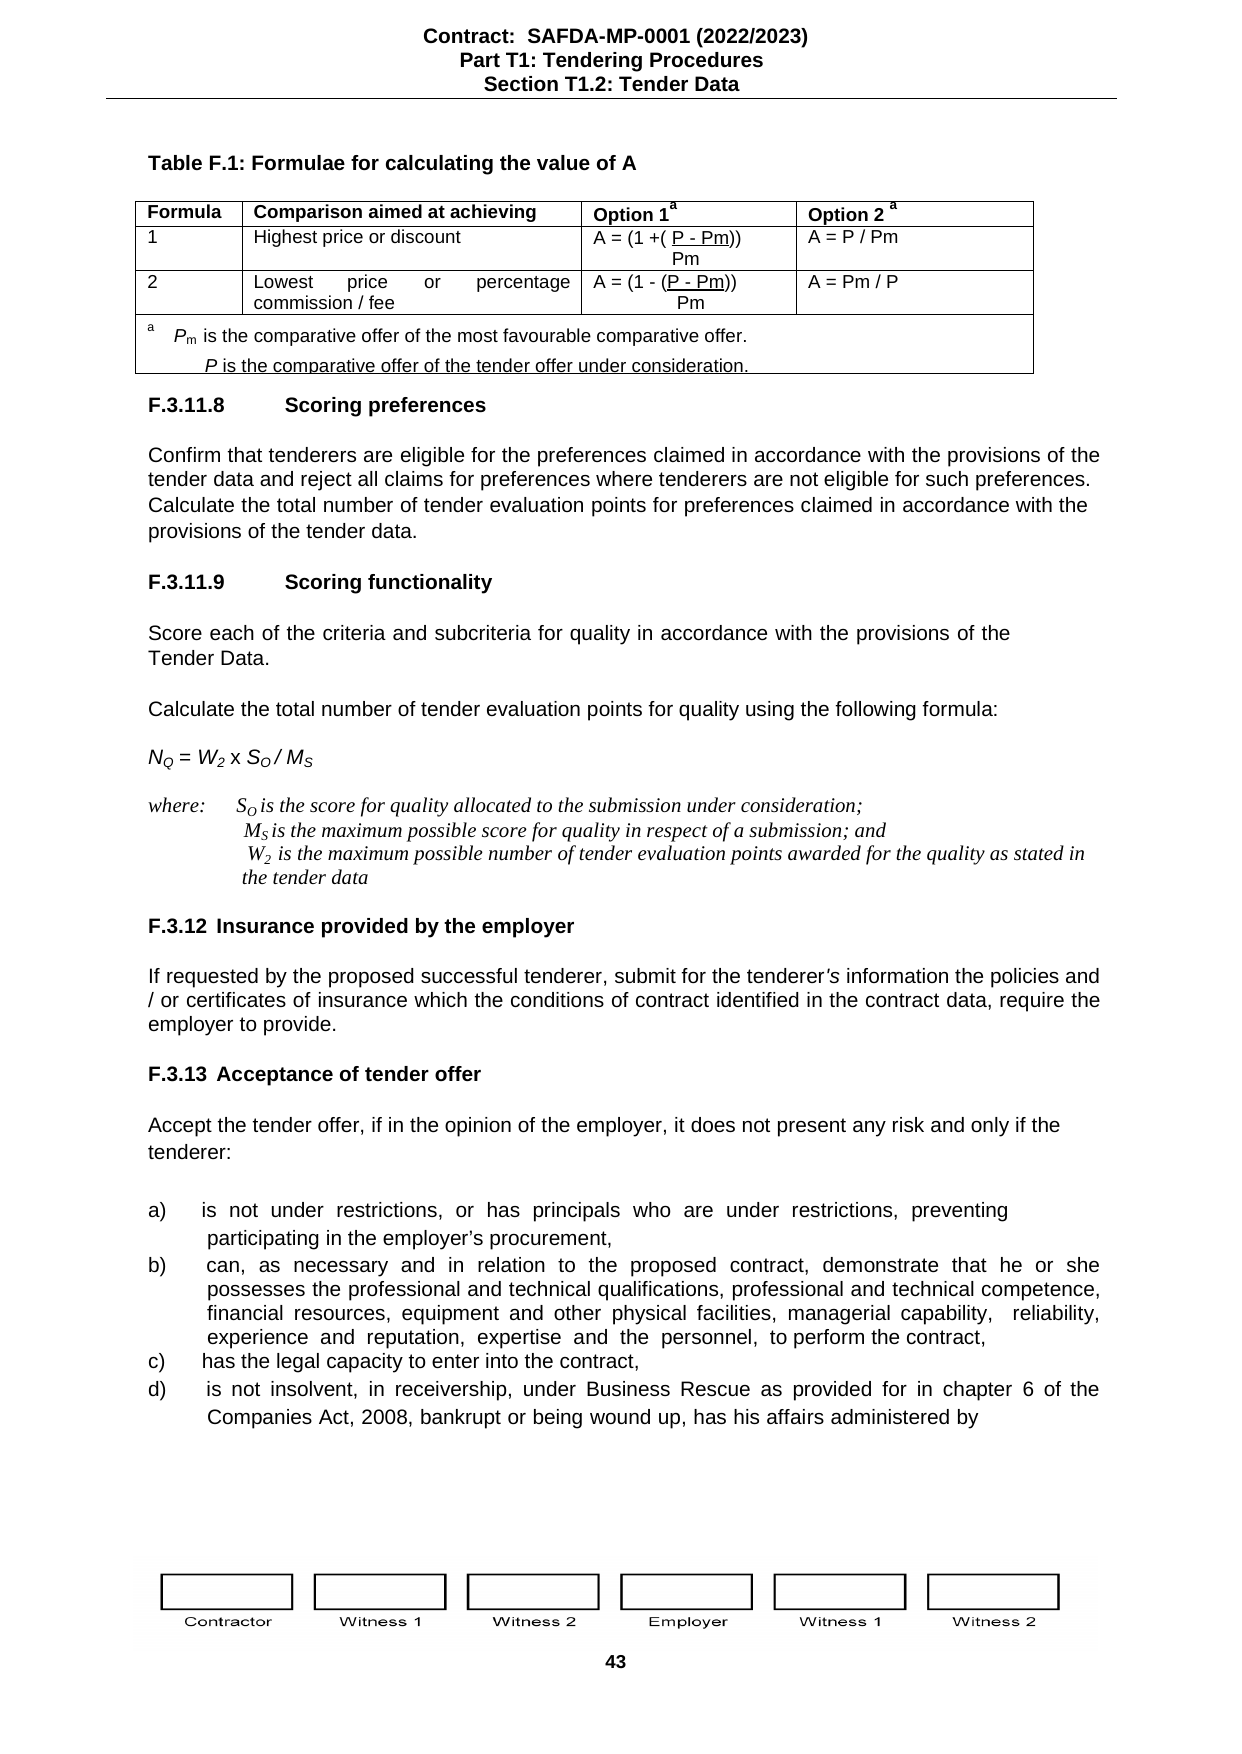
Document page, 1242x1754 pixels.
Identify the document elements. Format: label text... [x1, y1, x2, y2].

text c) has the legal capacity to enter into the contract, [148, 1349, 694, 1373]
text F.3.11.8 Scoring preferences [148, 393, 527, 417]
text participating in the employer’s procurement, [207, 1225, 1108, 1249]
table_cell a Pm is the comparative offer of the most favourable comparative offer. P is the comparative offer of the tender offer under consideration. [136, 315, 1033, 373]
text Confirm that tenderers are eligible for the preferences claimed in accordance with the provisions of the tender data and reject all claims for preferences where tenderers are not eligible for such preferences. [148, 443, 1100, 491]
text Tender Data. [148, 644, 288, 671]
text Calculate the total number of tender evaluation points for preferences claimed in accordance with the provisions of the tender data. [148, 492, 1100, 544]
table_header Comparison aimed at achieving [243, 202, 581, 226]
text where: SO is the score for quality allocated to the submission under consideration; [148, 793, 867, 819]
text d) is not insolvent, in receivership, under Business Rescue as provided for in chapter 6 of the Companies Act, 2008, bankrupt or being wound up, has his affairs administered by [148, 1377, 1101, 1428]
text Score each of the criteria and subcriteria for quality in accordance with the provisions of the [148, 621, 1099, 644]
table_cell A = (1 - (P - Pm)) Pm [582, 271, 796, 314]
table_cell 1 [136, 227, 242, 270]
text Accept the tender offer, if in the opinion of the employer, it does not present any risk and only if the tenderer: [148, 1112, 1100, 1164]
text F.3.13 Acceptance of tender offer [148, 1062, 520, 1086]
text If requested by the proposed successful tenderer, submit for the tenderer's information the policies and / or certificates of insurance which the conditions of contract identified in the contract data, require the employer to provide. [148, 964, 1100, 1036]
text W2 is the maximum possible number of tender evaluation points awarded for the quality as stated in [247, 843, 1108, 867]
text the tender data [242, 867, 1108, 889]
text F.3.12 Insurance provided by the employer [148, 913, 623, 937]
text a) is not under restrictions, or has principals who are under restrictions, preventing [148, 1198, 1100, 1222]
text NQ = W2 x SO / MS [148, 745, 319, 771]
table_header Option 2 a [797, 202, 1033, 226]
table_cell A = P / Pm [797, 227, 1033, 270]
table_cell A = Pm / P [797, 271, 1033, 314]
text F.3.11.9 Scoring functionality [148, 570, 533, 594]
table_cell Highest price or discount [243, 227, 581, 270]
text b) can, as necessary and in relation to the proposed contract, demonstrate that he or she possesses the professional and technical qualifications, professional and technical competence, financial resources, equipment and other physical facilities, managerial capability, reliability, experience and reputation, expertise and the personnel, to perform the contract, [148, 1253, 1100, 1349]
table_header Formula [136, 202, 242, 226]
table_cell 2 [136, 271, 242, 314]
text Calculate the total number of tender evaluation points for quality using the following formula: [148, 697, 1088, 721]
text MS is the maximum possible score for quality in respect of a submission; and [243, 819, 1108, 843]
picture [132, 1555, 1099, 1651]
table_cell A = (1 +( P - Pm)) Pm [582, 227, 796, 270]
table_header Option 1a [582, 202, 796, 226]
text Table F.1: Formulae for calculating the value of A [148, 150, 1108, 173]
table_cell Lowest price or percentage commission / fee [243, 271, 581, 314]
